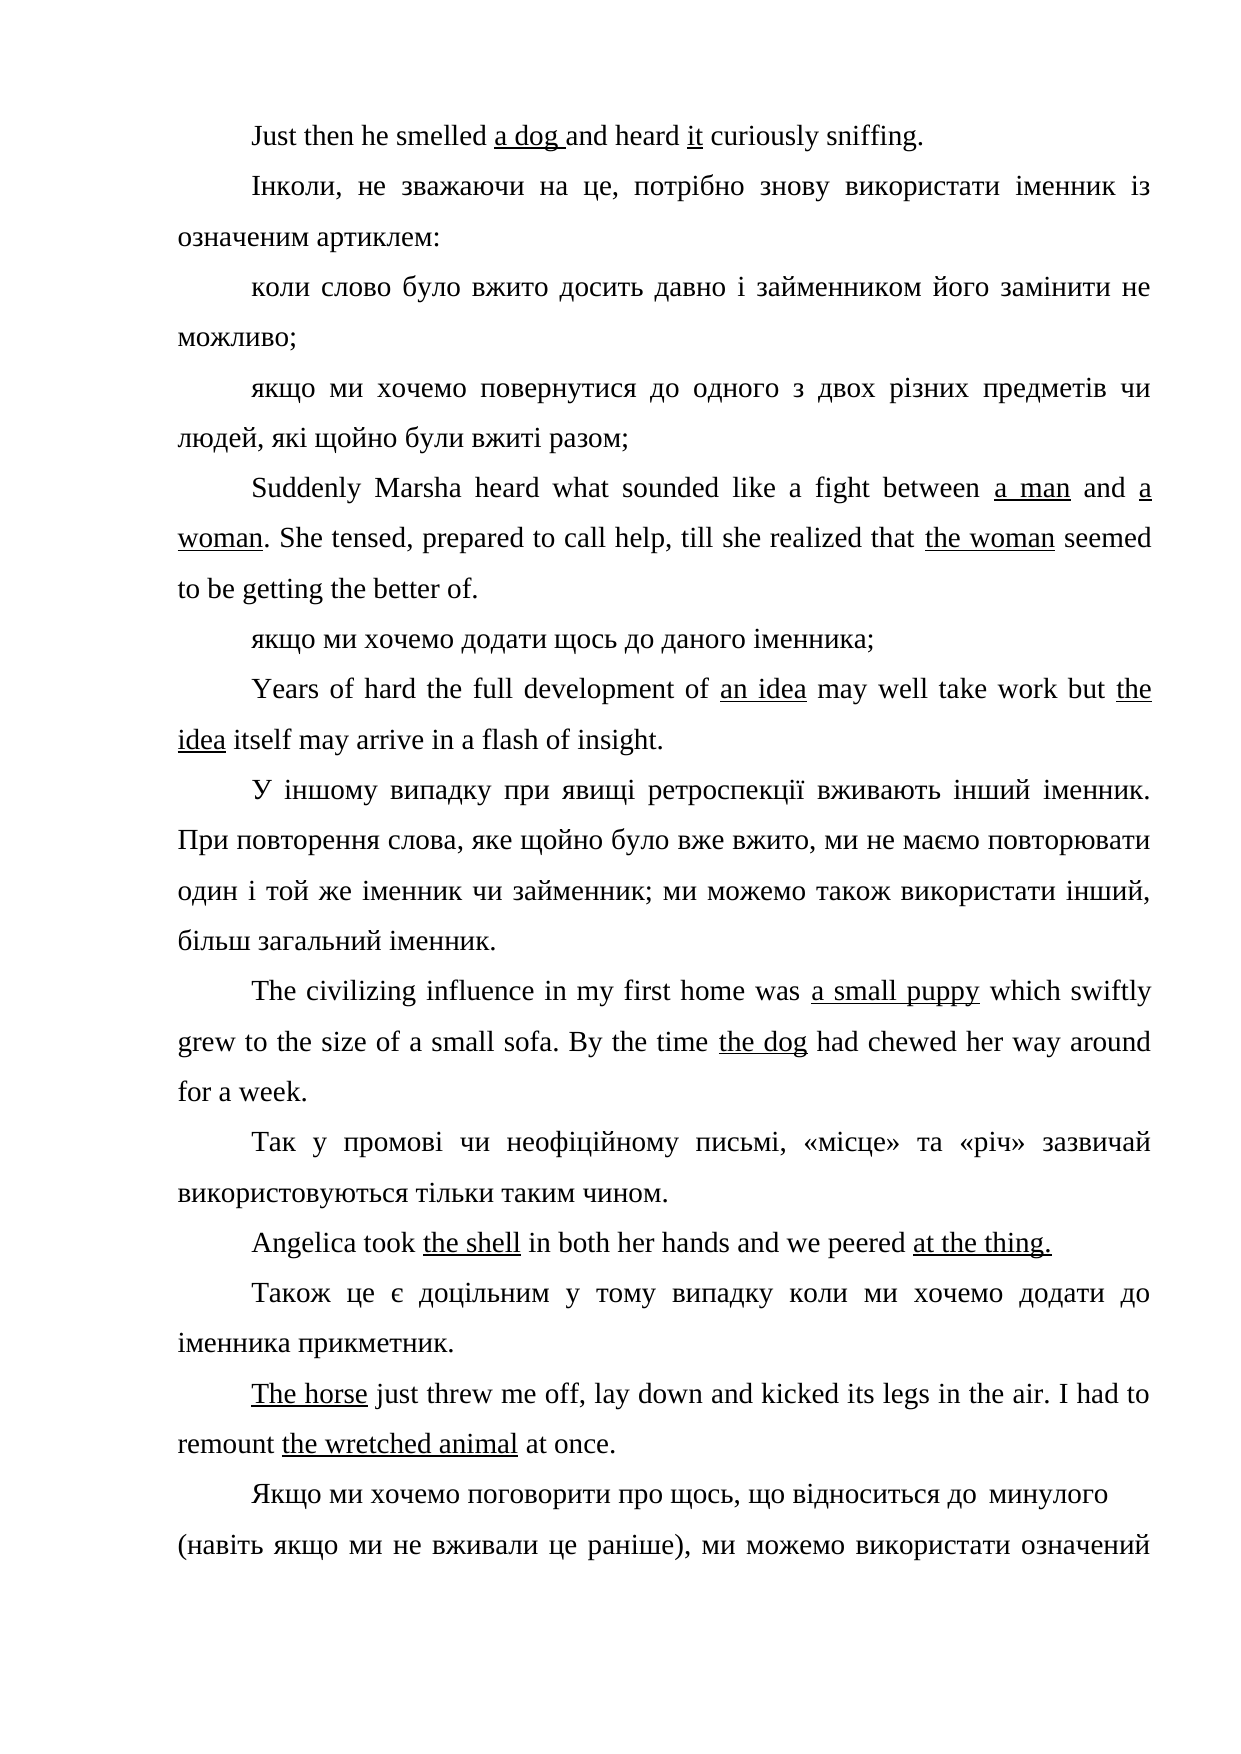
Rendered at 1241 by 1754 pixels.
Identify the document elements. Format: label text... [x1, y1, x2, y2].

text Так у промові чи неофіційному письмі, «місце» та «річ» зазвичай використовуються тільки таким чином. [177, 1124, 1152, 1208]
text Angelica took the shell in both her hands and we peered at the thing. [177, 1225, 1152, 1258]
text Years of hard the full development of an idea may well take work but the idea itself may arrive in a flash of insight. [177, 672, 1152, 755]
text Інколи, не зважаючи на це, потрібно знову використати іменник із означеним артиклем: [177, 168, 1152, 252]
text якщо ми хочемо додати щось до даного іменника; [177, 621, 1152, 655]
text Suddenly Marsha heard what sounded like a fight between a man and a woman. She tensed, prepared to call help, till she realized that the woman seemed to be getting the better of. [177, 470, 1152, 604]
text Також це є доцільним у тому випадку коли ми хочемо додати до іменника прикметник. [177, 1275, 1152, 1359]
text коли слово було вжито досить давно і займенником його замінити не можливо; [177, 269, 1152, 353]
text The horse just threw me off, lay down and kicked its legs in the air. I had to remount the wretched animal at once. [177, 1376, 1152, 1460]
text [177, 1477, 1152, 1560]
text У іншому випадку при явищі ретроспекції вживають інший іменник. При повторення слова, яке щойно було вже вжито, ми не маємо повторювати один і той же іменник чи займенник; ми можемо також використати інший, більш загальний іменник. [177, 772, 1152, 957]
text якщо ми хочемо повернутися до одного з двох різних предметів чи людей, які щойно були вжиті разом; [177, 370, 1152, 453]
text Just then he smelled a dog and heard it curiously sniffing. [177, 118, 1152, 152]
text The civilizing influence in my first home was a small puppy which swiftly grew to the size of a small sofa. By the time the dog had chewed her way around for a week. [177, 973, 1152, 1108]
